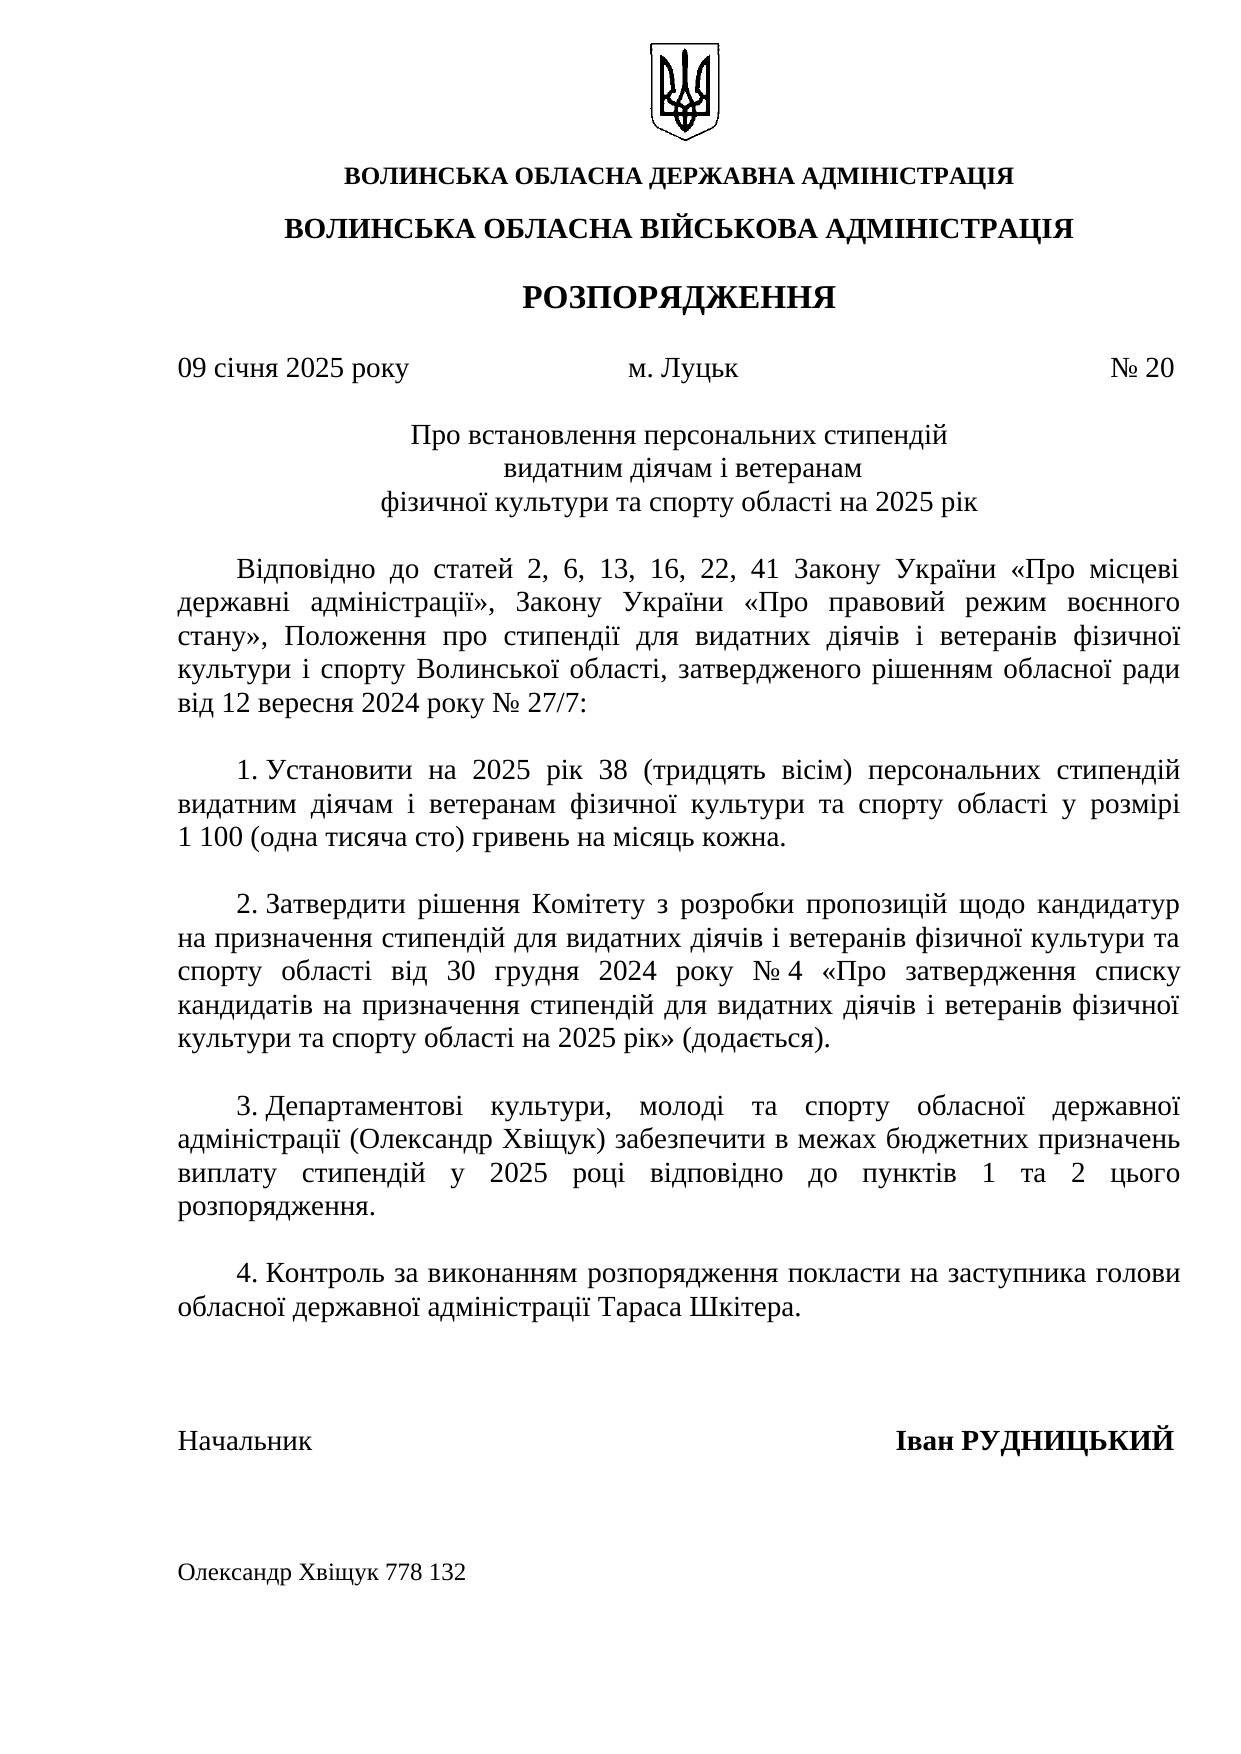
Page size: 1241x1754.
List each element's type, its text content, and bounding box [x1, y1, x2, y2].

subtitle ВОЛИНСЬКА ОБЛАСНА ДЕРЖАВНА АДМІНІСТРАЦІЯ [177, 161, 1181, 190]
text Відповідно до статей 2, 6, 13, 16, 22, 41 Закону України «Про місцеві державні адміністрації», Закону України «Про правовий режим воєнного стану», Положення про стипендії для видатних діячів і ветеранів фізичної культури і спорту Волинської області, затвердженого рішенням обласної ради від 12 вересня 2024 року № 27/7: [177, 551, 1181, 719]
text 2. Затвердити рішення Комітету з розробки пропозицій щодо кандидатур на призначення стипендій для видатних діячів і ветеранів фізичної культури та спорту області від 30 грудня 2024 року № 4 «Про затвердження списку кандидатів на призначення стипендій для видатних діячів і ветеранів фізичної культури та спорту області на 2025 рік» (додається). [177, 886, 1181, 1054]
text 3. Департаментові культури, молоді та спорту обласної державної адміністрації (Олександр Хвіщук) забезпечити в межах бюджетних призначень виплату стипендій у 2025 році відповідно до пунктів 1 та 2 цього розпорядження. [177, 1088, 1181, 1222]
picture [650, 42, 720, 141]
text 1. Установити на 2025 рік 38 (тридцять вісім) персональних стипендій видатним діячам і ветеранам фізичної культури та спорту області у розмірі 1 100 (одна тисяча сто) гривень на місяць кожна. [177, 752, 1181, 853]
text 4. Контроль за виконанням розпорядження покласти на заступника голови обласної державної адміністрації Тараса Шкітера. [177, 1255, 1181, 1322]
text Олександр Хвіщук 778 132 [177, 1557, 1181, 1586]
text ВОЛИНСЬКА ОБЛАСНА ВІЙСЬКОВА АДМІНІСТРАЦІЯ [177, 211, 1181, 244]
text фізичної культури та спорту області на 2025 рік [177, 484, 1181, 517]
text Про встановлення персональних стипендій [177, 417, 1181, 450]
text Начальник Іван РУДНИЦЬКИЙ [177, 1423, 1181, 1457]
text РОЗПОРЯДЖЕННЯ [177, 278, 1181, 316]
text видатним діячам і ветеранам [177, 450, 1181, 484]
text 09 січня 2025 року м. Луцьк № 20 [177, 350, 1181, 383]
